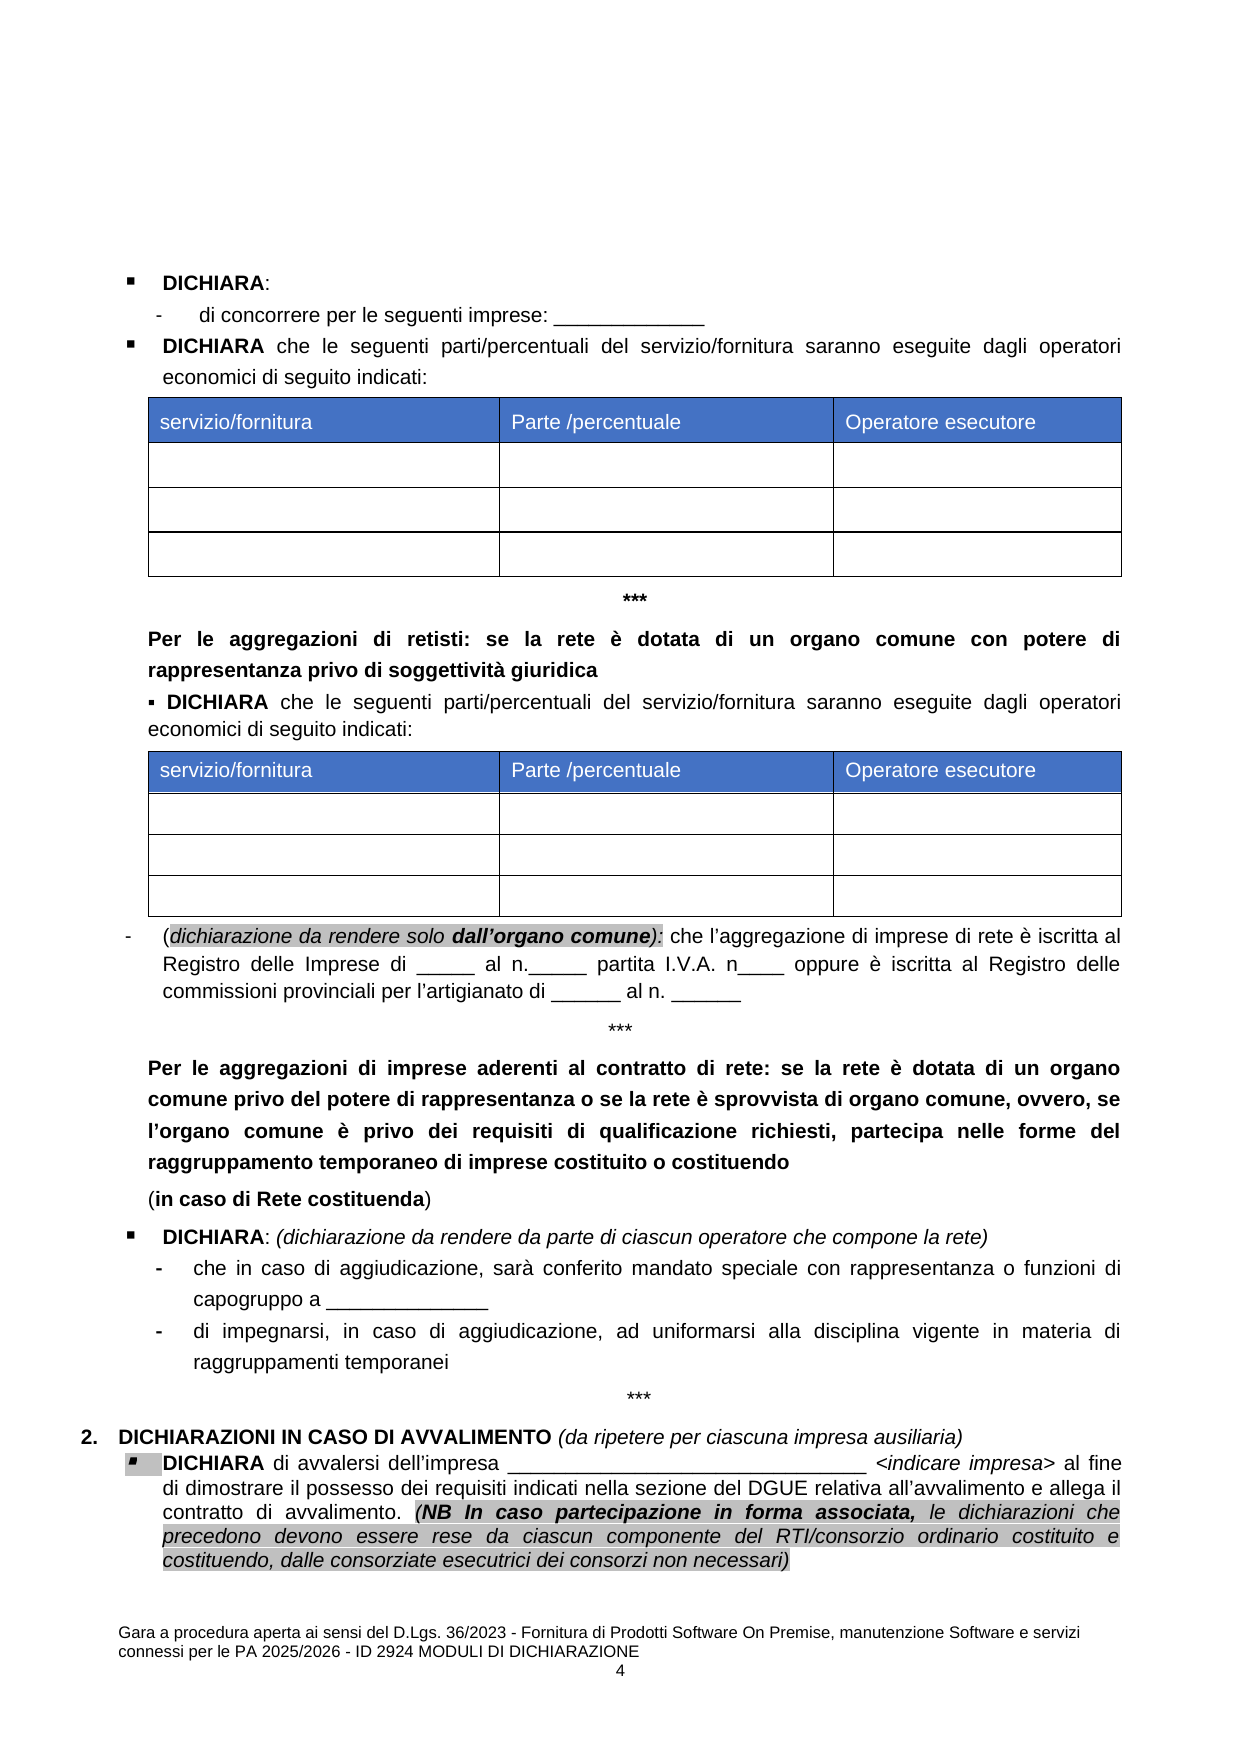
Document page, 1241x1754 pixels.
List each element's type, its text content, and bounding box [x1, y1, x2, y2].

table_cell [834, 443, 1121, 487]
text *** [118, 1013, 1122, 1044]
text Per le aggregazioni di retisti: se la rete è dotata di un organo comune con potere di rappresentanza privo di soggettività giuridica [148, 621, 1122, 683]
table_header servizio/fornitura [149, 398, 499, 442]
table_cell [149, 533, 499, 576]
list di concorrere per le seguenti imprese: _____________ [156, 297, 1122, 328]
table_header Operatore esecutore [834, 398, 1121, 442]
table_cell [834, 533, 1121, 576]
table_cell [834, 876, 1121, 916]
text *** [148, 583, 1122, 615]
list che in caso di aggiudicazione, sarà conferito mandato speciale con rappresentanza o funzioni di capogruppo a ______________ [156, 1251, 1122, 1313]
list DICHIARAZIONI IN CASO DI AVVALIMENTO (da ripetere per ciascuna impresa ausiliaria) [81, 1419, 1122, 1451]
table_cell [149, 443, 499, 487]
list DICHIARA: [125, 266, 1122, 297]
list (dichiarazione da rendere solo dall’organo comune): che l’aggregazione di imprese di rete è iscritta al Registro delle Imprese di _____ al n._____ partita I.V.A. n____ oppure è iscritta al Registro delle commissioni provinciali per l’artigianato di ______ al n. ______ [125, 923, 1122, 1003]
table_cell [500, 835, 833, 874]
table_header Operatore esecutore [834, 752, 1121, 792]
table_cell [149, 488, 499, 531]
table_header Parte /percentuale [500, 752, 833, 792]
table_header servizio/fornitura [149, 752, 499, 792]
table_header Parte /percentuale [500, 398, 833, 442]
text *** [156, 1382, 1122, 1413]
table_cell [500, 533, 833, 576]
list DICHIARA: (dichiarazione da rendere da parte di ciascun operatore che compone la rete) [125, 1219, 1122, 1251]
table_cell [149, 835, 499, 874]
table_cell [500, 794, 833, 833]
list DICHIARA che le seguenti parti/percentuali del servizio/fornitura saranno eseguite dagli operatori economici di seguito indicati: [125, 328, 1122, 391]
table_cell [834, 488, 1121, 531]
list di impegnarsi, in caso di aggiudicazione, ad uniformarsi alla disciplina vigente in materia di raggruppamenti temporanei [156, 1313, 1122, 1376]
table_cell [149, 794, 499, 833]
text (in caso di Rete costituenda) [118, 1182, 1122, 1213]
table_cell [500, 443, 833, 487]
table_cell [500, 876, 833, 916]
table_cell [149, 876, 499, 916]
table_cell [834, 835, 1121, 874]
text ▪ DICHIARA che le seguenti parti/percentuali del servizio/fornitura saranno eseguite dagli operatori economici di seguito indicati: [148, 690, 1122, 741]
list DICHIARA di avvalersi dell’impresa _______________________________ <indicare impresa> al fine di dimostrare il possesso dei requisiti indicati nella sezione del DGUE relativa all’avvalimento e allega il contratto di avvalimento. (NB In caso partecipazione in forma associata, le dichiarazioni che precedono devono essere rese da ciascun componente del RTI/consorzio ordinario costituito e costituendo, dalle consorziate esecutrici dei consorzi non necessari) [125, 1451, 1122, 1571]
table_cell [834, 794, 1121, 833]
table_cell [500, 488, 833, 531]
text Per le aggregazioni di imprese aderenti al contratto di rete: se la rete è dotata di un organo comune privo del potere di rappresentanza o se la rete è sprovvista di organo comune, ovvero, se l’organo comune è privo dei requisiti di qualificazione richiesti, partecipa nelle forme del raggruppamento temporaneo di imprese costituito o costituendo [148, 1051, 1122, 1176]
